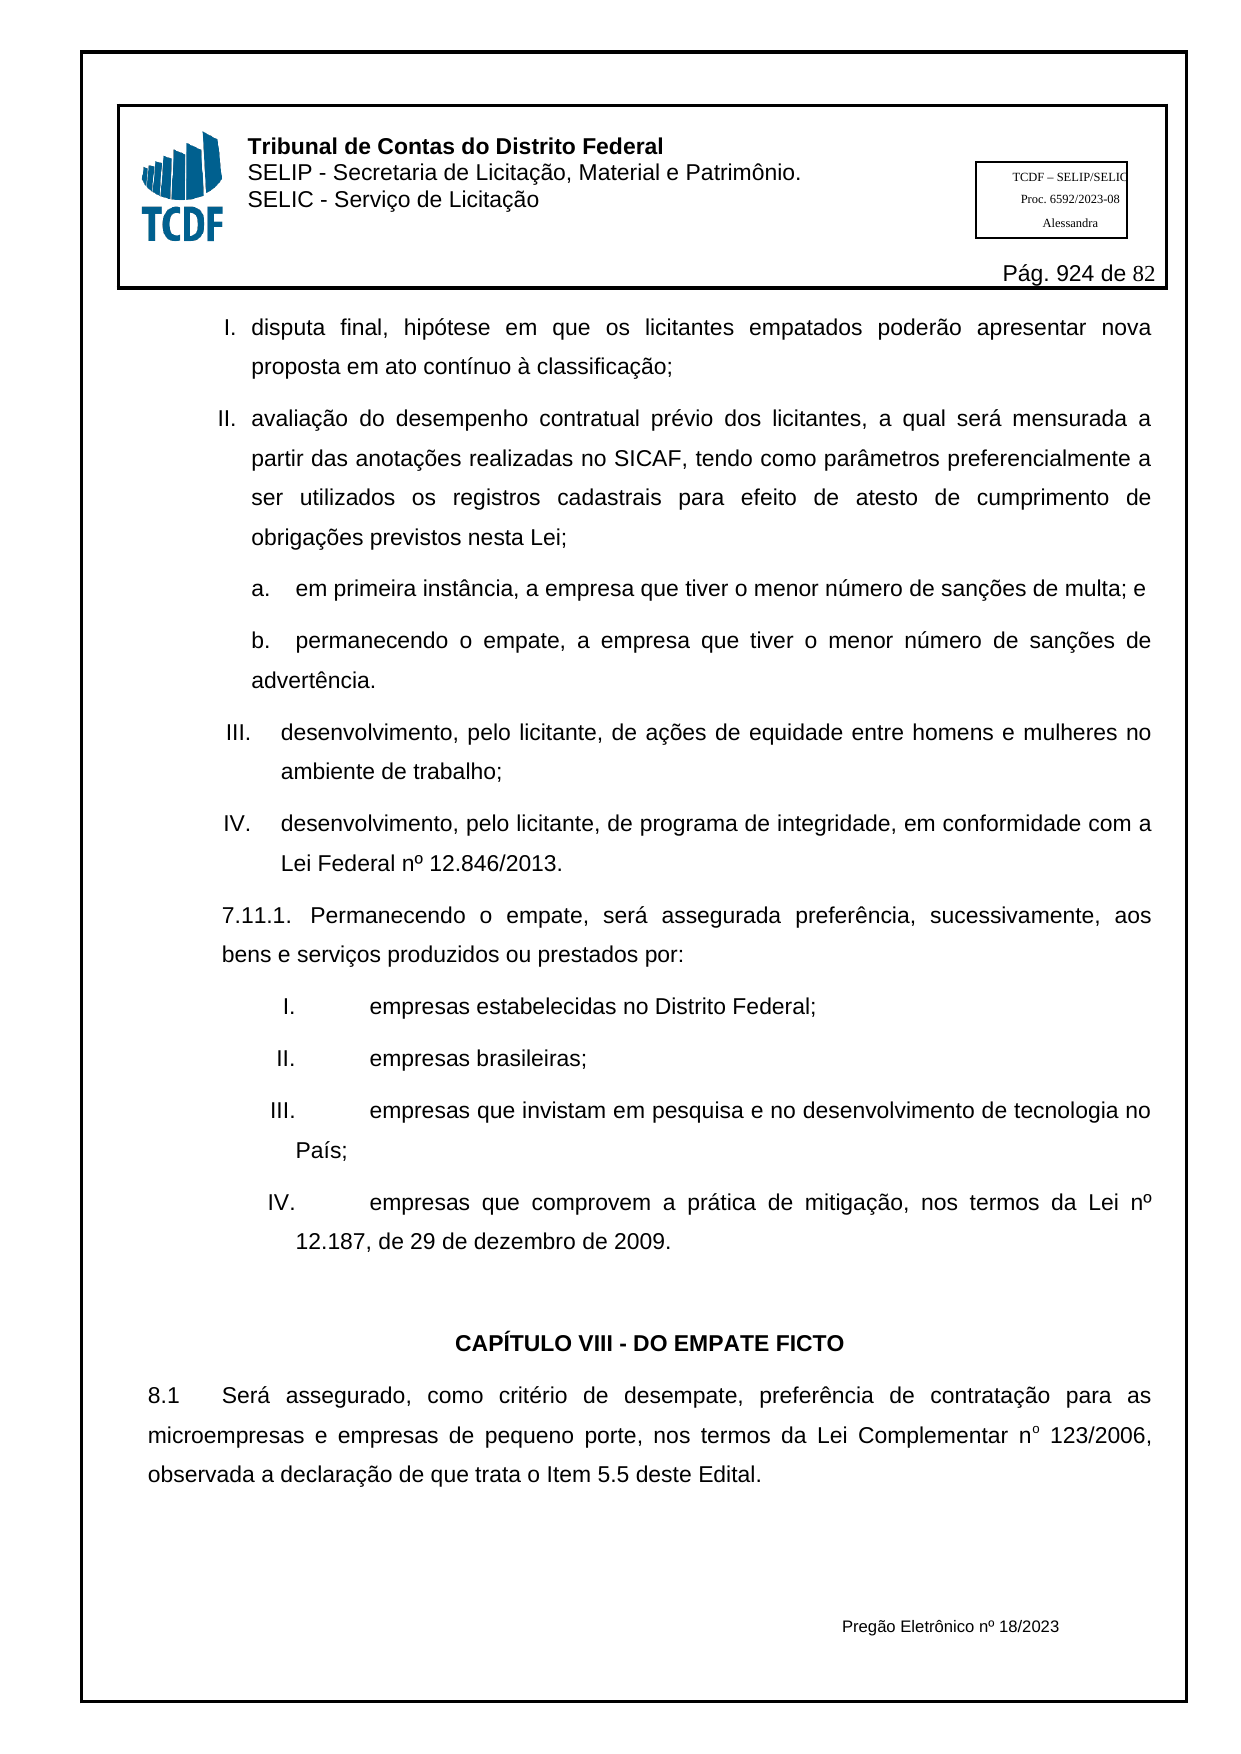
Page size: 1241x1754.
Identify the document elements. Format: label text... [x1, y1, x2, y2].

text Capítulo VIII - do empate ficto [148, 1330, 1152, 1356]
list empresas brasileiras; [295, 1045, 1152, 1072]
list permanecendo o empate, a empresa que tiver o menor número de sanções de advertência. [251, 627, 1152, 693]
list desenvolvimento, pelo licitante, de ações de equidade entre homens e mulheres no ambiente de trabalho; [251, 719, 1152, 785]
list disputa final, hipótese em que os licitantes empatados poderão apresentar nova proposta em ato contínuo à classificação; [236, 313, 1152, 379]
list empresas estabelecidas no Distrito Federal; [295, 993, 1152, 1019]
list empresas que invistam em pesquisa e no desenvolvimento de tecnologia no País; [295, 1097, 1152, 1163]
text 8.1 Será assegurado, como critério de desempate, preferência de contratação para as microempresas e empresas de pequeno porte, nos termos da Lei Complementar no 123/2006, observada a declaração de que trata o Item 5.5 deste Edital. [148, 1382, 1152, 1487]
picture [127, 129, 237, 244]
list desenvolvimento, pelo licitante, de programa de integridade, em conformidade com a Lei Federal nº 12.846/2013. [251, 810, 1152, 876]
list avaliação do desempenho contratual prévio dos licitantes, a qual será mensurada a partir das anotações realizadas no SICAF, tendo como parâmetros preferencialmente a ser utilizados os registros cadastrais para efeito de atesto de cumprimento de obrigações previstos nesta Lei; [236, 405, 1152, 550]
list em primeira instância, a empresa que tiver o menor número de sanções de multa; e [251, 575, 1152, 602]
list empresas que comprovem a prática de mitigação, nos termos da Lei nº 12.187, de 29 de dezembro de 2009. [295, 1189, 1152, 1254]
text 7.11.1. Permanecendo o empate, será assegurada preferência, sucessivamente, aos bens e serviços produzidos ou prestados por: [222, 902, 1152, 968]
